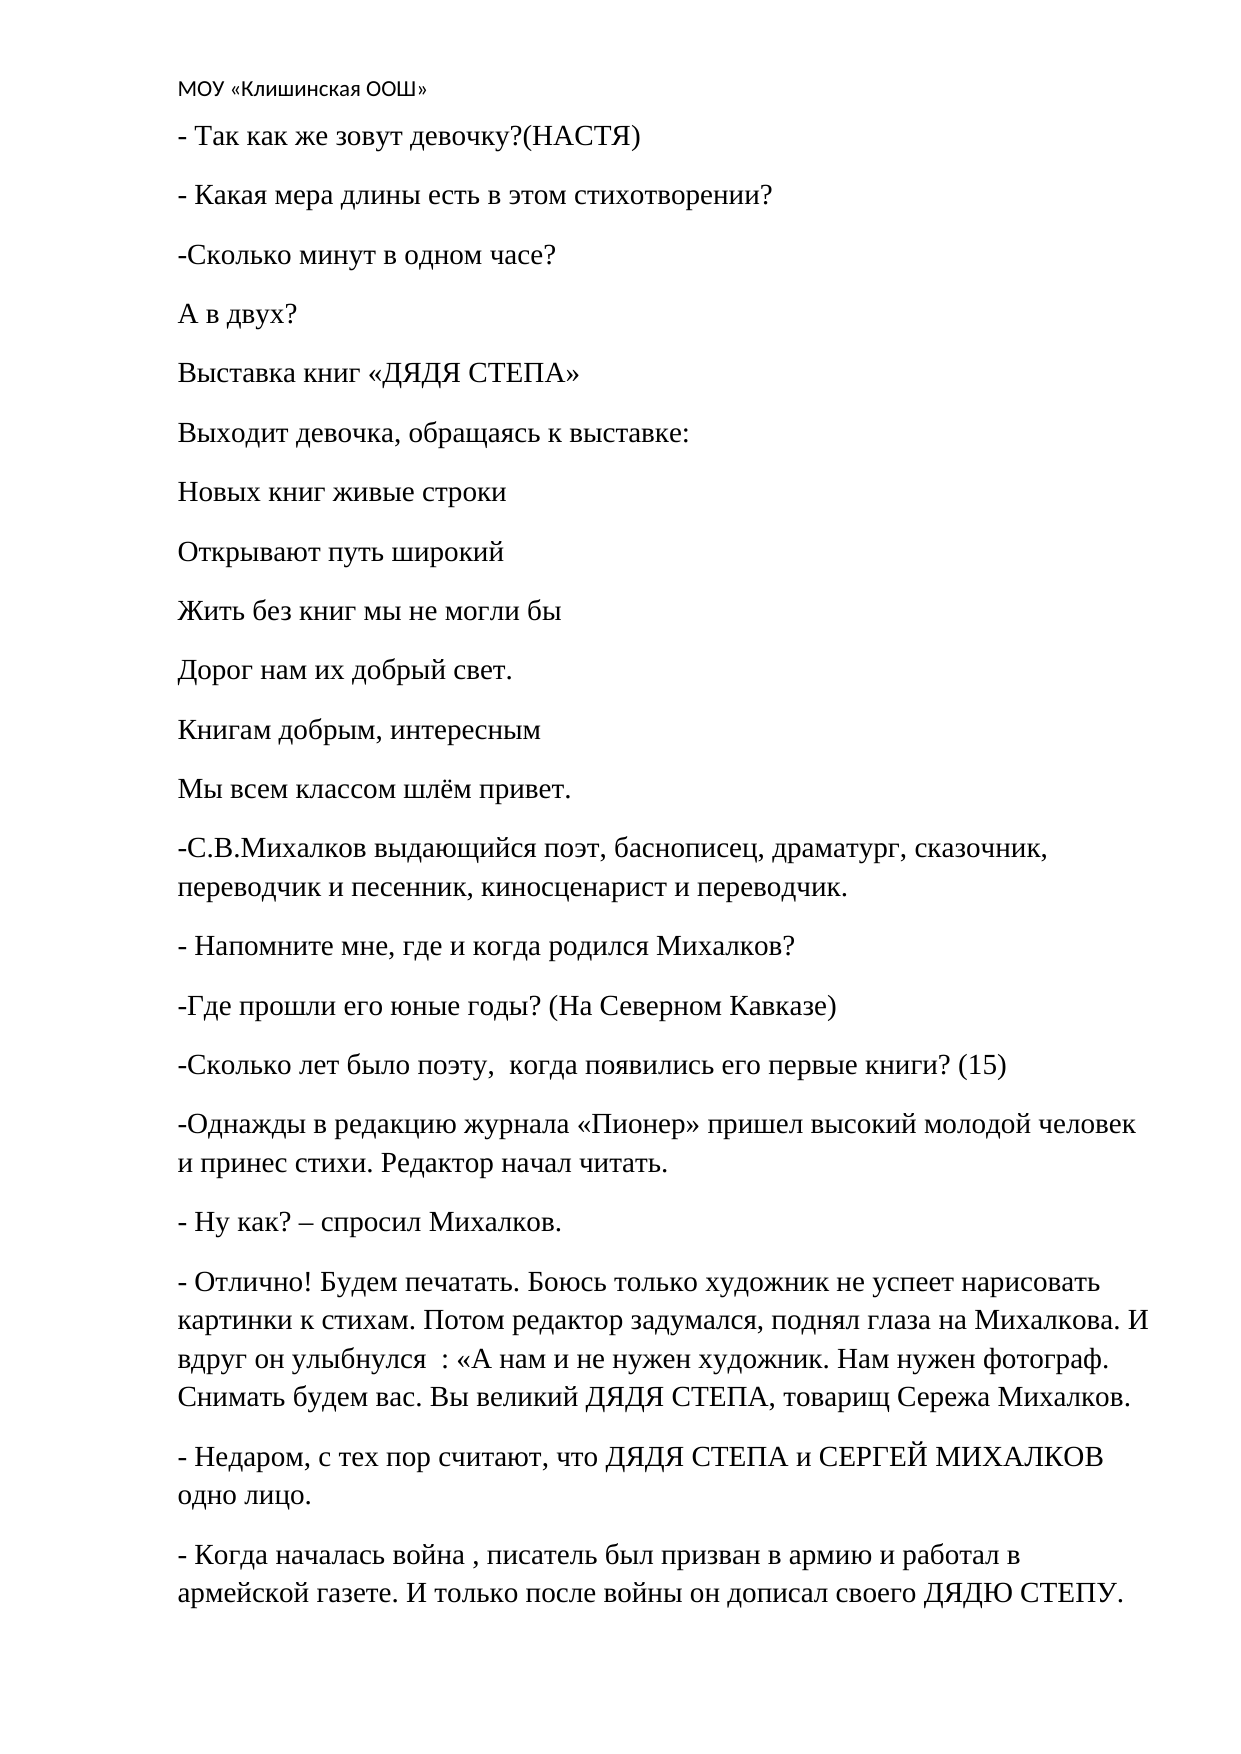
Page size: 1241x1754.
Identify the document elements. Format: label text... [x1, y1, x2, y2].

text -Сколько минут в одном часе? [177, 237, 1152, 270]
text Выставка книг «ДЯДЯ СТЕПА» [177, 356, 1152, 389]
text Жить без книг мы не могли бы [177, 593, 1152, 627]
text Открывают путь широкий [177, 534, 1152, 567]
text - Напомните мне, где и когда родился Михалков? [177, 928, 1152, 962]
text - Недаром, с тех пор считают, что ДЯДЯ СТЕПА и СЕРГЕЙ МИХАЛКОВ одно лицо. [177, 1439, 1152, 1511]
text Мы всем классом шлём привет. [177, 771, 1152, 805]
text - Ну как? – спросил Михалков. [177, 1204, 1152, 1238]
text -С.В.Михалков выдающийся поэт, баснописец, драматург, сказочник, переводчик и песенник, киносценарист и переводчик. [177, 831, 1152, 903]
text - Когда началась война , писатель был призван в армию и работал в армейской газете. И только после войны он дописал своего ДЯДЮ СТЕПУ. [177, 1537, 1152, 1609]
text А в двух? [177, 296, 1152, 330]
text Новых книг живые строки [177, 474, 1152, 508]
text -Сколько лет было поэту, когда появились его первые книги? (15) [177, 1047, 1152, 1081]
text - Отлично! Будем печатать. Боюсь только художник не успеет нарисовать картинки к стихам. Потом редактор задумался, поднял глаза на Михалкова. И вдруг он улыбнулся : «А нам и не нужен художник. Нам нужен фотограф. Снимать будем вас. Вы великий ДЯДЯ СТЕПА, товарищ Сережа Михалков. [177, 1264, 1152, 1413]
text -Где прошли его юные годы? (На Северном Кавказе) [177, 988, 1152, 1021]
text - Так как же зовут девочку?(НАСТЯ) [177, 118, 1152, 152]
text Выходит девочка, обращаясь к выставке: [177, 415, 1152, 448]
text Книгам добрым, интересным [177, 712, 1152, 745]
text Дорог нам их добрый свет. [177, 652, 1152, 686]
text -Однажды в редакцию журнала «Пионер» пришел высокий молодой человек и принес стихи. Редактор начал читать. [177, 1107, 1152, 1179]
text - Какая мера длины есть в этом стихотворении? [177, 177, 1152, 211]
